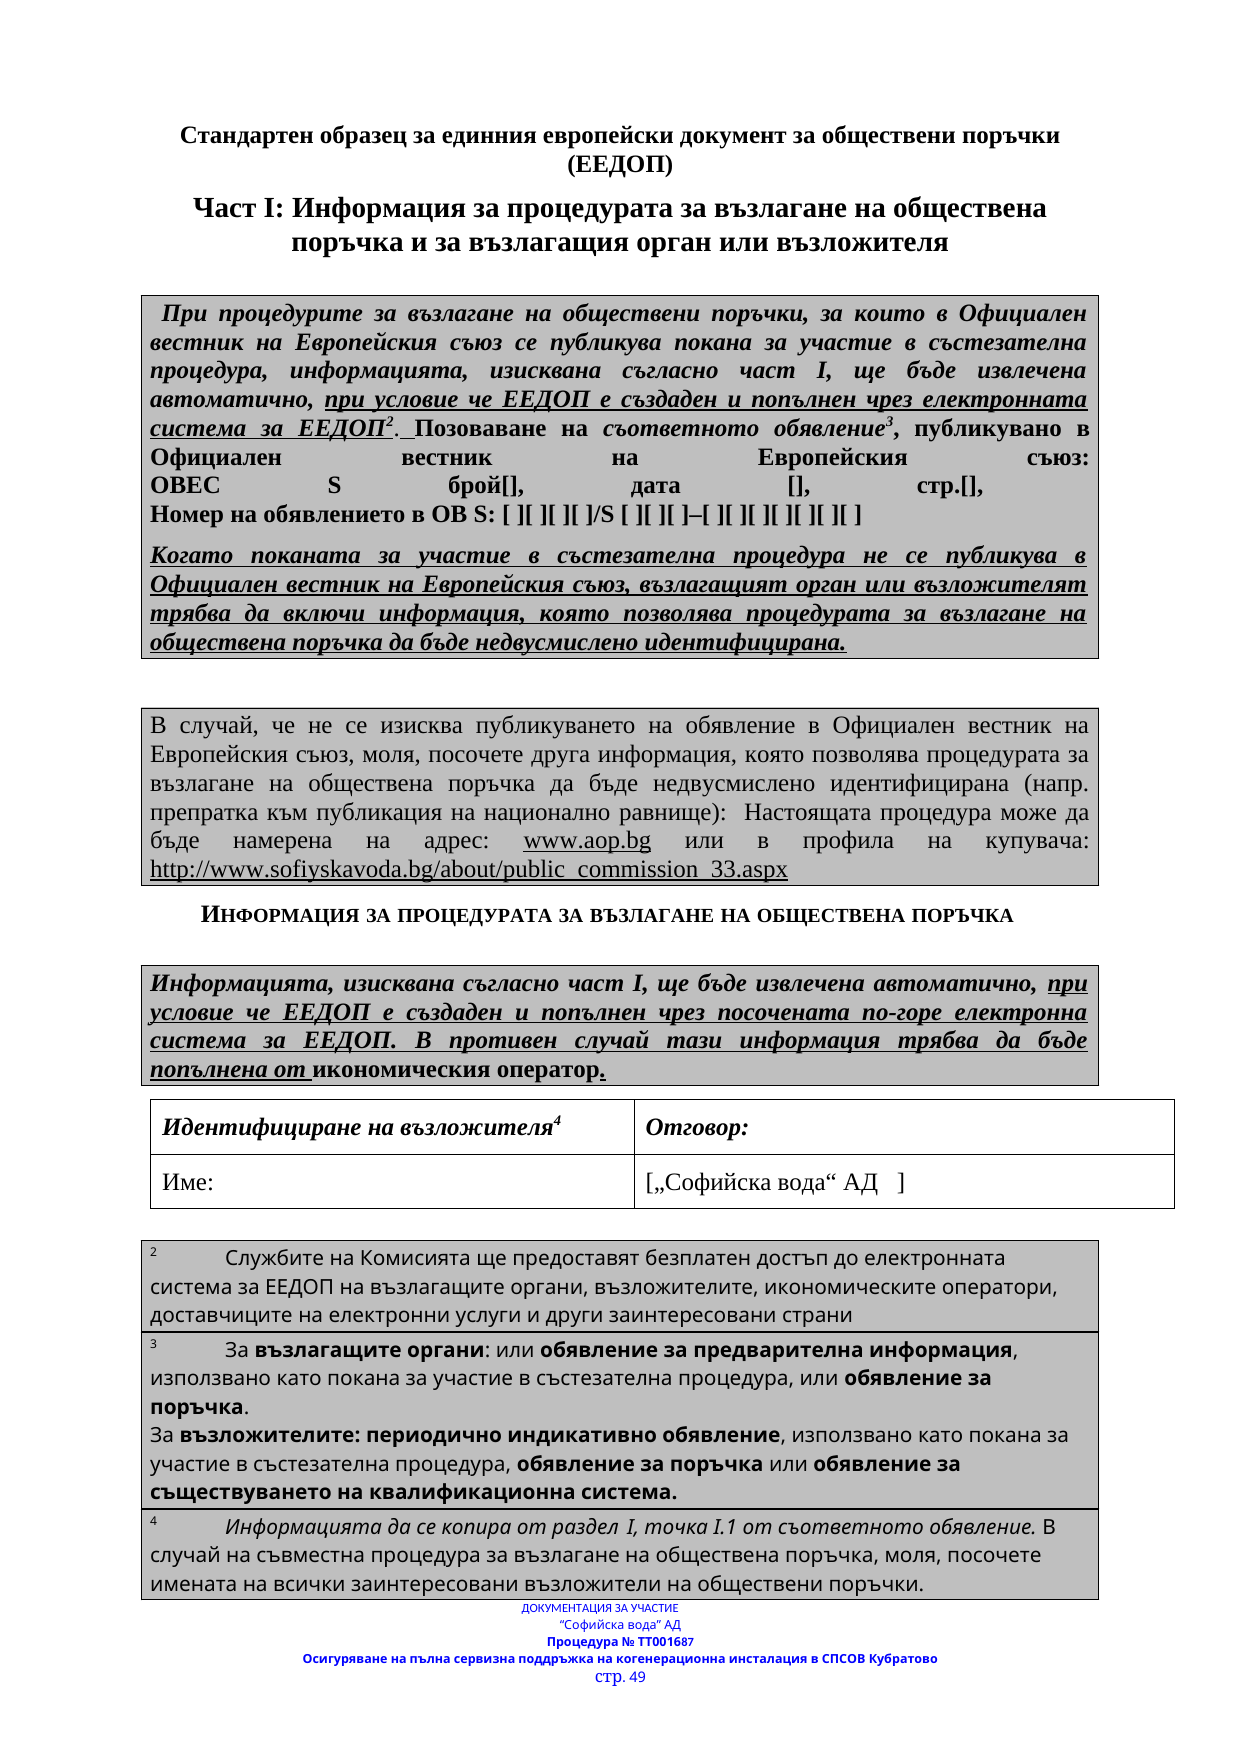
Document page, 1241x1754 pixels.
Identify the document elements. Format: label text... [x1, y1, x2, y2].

table_cell Име: [151, 1155, 634, 1208]
text При процедурите за възлагане на обществени поръчки, за които в Официален вестник на Европейския съюз се публикува покана за участие в състезателна процедура, информацията, изисквана съгласно част I, ще бъде извлечена автоматично, при условие че ЕЕДОП е създаден и попълнен чрез електронната система за ЕЕДОП. Позоваване на съответното обявление, публикувано в Официален вестник на Европейския съюз: OВEС S брой[], дата [], стр.[], Номер на обявлението в ОВ S: [ ][ ][ ][ ]/S [ ][ ][ ]–[ ][ ][ ][ ][ ][ ][ ] [142, 296, 1098, 528]
text Информацията, изисквана съгласно част I, ще бъде извлечена автоматично, при условие че ЕЕДОП е създаден и попълнен чрез посочената по-горе електронна система за ЕЕДОП. В противен случай тази информация трябва да бъде попълнена от икономическия оператор. [142, 966, 1098, 1085]
table_header Идентифициране на възложителя [151, 1100, 634, 1153]
text Стандартен образец за единния европейски документ за обществени поръчки (ЕЕДОП) [150, 120, 1090, 178]
text Когато поканата за участие в състезателна процедура не се публикува в Официален вестник на Европейския съюз, възлагащият орган или възложителят трябва да включи информация, която позволява процедурата за възлагане на обществена поръчка да бъде недвусмислено идентифицирана. [142, 537, 1098, 658]
text В случай, че не се изисква публикуването на обявление в Официален вестник на Европейския съюз, моля, посочете друга информация, която позволява процедурата за възлагане на обществена поръчка да бъде недвусмислено идентифицирана (напр. препратка към публикация на национално равнище): Настоящата процедура може да бъде намерена на адрес: www.aop.bg или в профила на купувача: http://www.sofiyskavoda.bg/about/public_commission_33.aspx [142, 709, 1098, 885]
table_header Отговор: [635, 1100, 1174, 1153]
table_cell [„Софийска вода“ АД ] [635, 1155, 1174, 1208]
text Част І: Информация за процедурата за възлагане на обществена поръчка и за възлагащия орган или възложителя [150, 190, 1090, 257]
text Информация за процедурата за възлагане на обществена поръчка [150, 899, 1090, 927]
